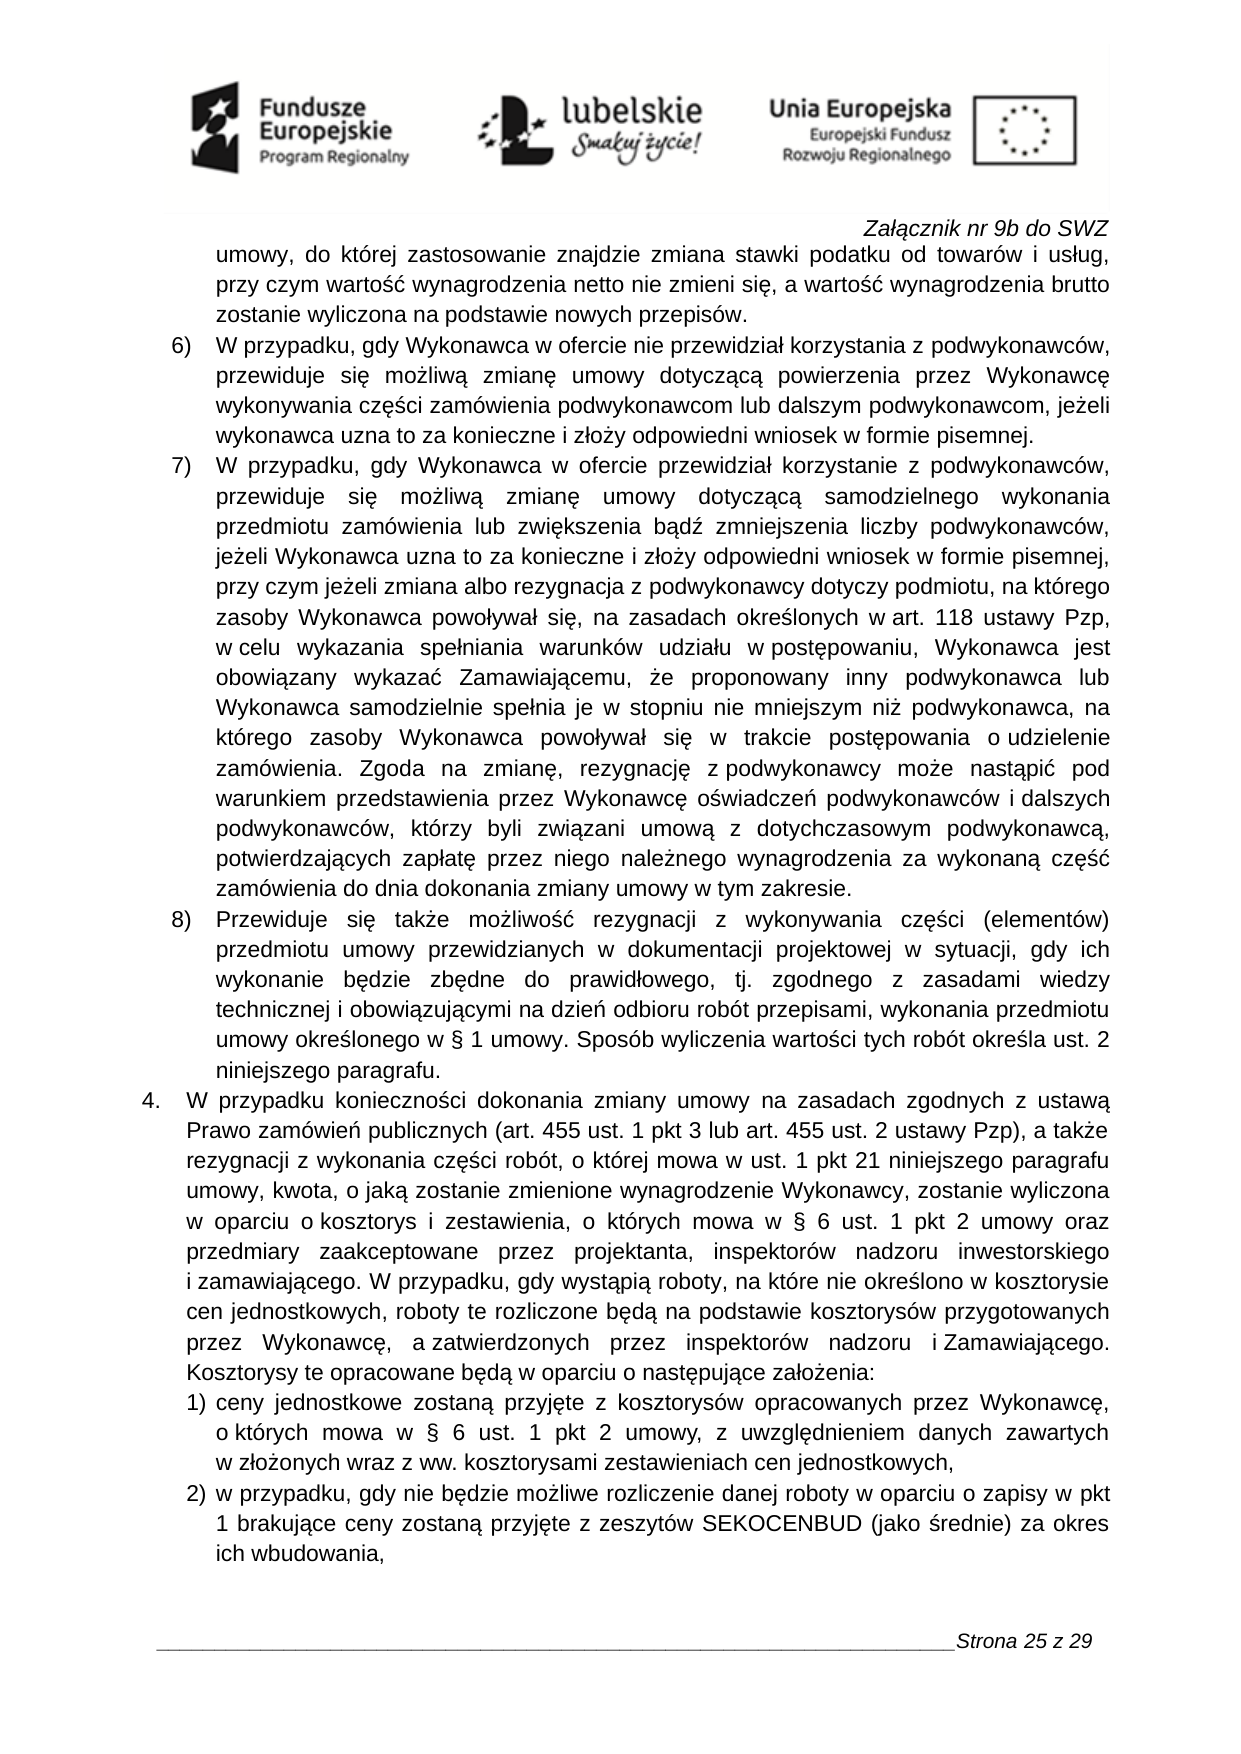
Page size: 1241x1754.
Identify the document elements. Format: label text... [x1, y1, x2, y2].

list W przypadku, gdy Wykonawca w ofercie nie przewidział korzystania z podwykonawców, przewiduje się możliwą zmianę umowy dotyczącą powierzenia przez Wykonawcę wykonywania części zamówienia podwykonawcom lub dalszym podwykonawcom, jeżeli wykonawca uzna to za konieczne i złoży odpowiedni wniosek w formie pisemnej. [171, 332, 1110, 448]
picture [163, 44, 1111, 215]
list W przypadku, gdy Wykonawca w ofercie przewidział korzystanie z podwykonawców, przewiduje się możliwą zmianę umowy dotyczącą samodzielnego wykonania przedmiotu zamówienia lub zwiększenia bądź zmniejszenia liczby podwykonawców, jeżeli Wykonawca uzna to za konieczne i złoży odpowiedni wniosek w formie pisemnej, przy czym jeżeli zmiana albo rezygnacja z podwykonawcy dotyczy podmiotu, na którego zasoby Wykonawca powoływał się, na zasadach określonych w art. 118 ustawy Pzp, w celu wykazania spełniania warunków udziału w postępowaniu, Wykonawca jest obowiązany wykazać Zamawiającemu, że proponowany inny podwykonawca lub Wykonawca samodzielnie spełnia je w stopniu nie mniejszym niż podwykonawca, na którego zasoby Wykonawca powoływał się w trakcie postępowania o udzielenie zamówienia. Zgoda na zmianę, rezygnację z podwykonawcy może nastąpić pod warunkiem przedstawienia przez Wykonawcę oświadczeń podwykonawców i dalszych podwykonawców, którzy byli związani umową z dotychczasowym podwykonawcą, potwierdzających zapłatę przez niego należnego wynagrodzenia za wykonaną część zamówienia do dnia dokonania zmiany umowy w tym zakresie. [171, 452, 1110, 902]
list w przypadku, gdy nie będzie możliwe rozliczenie danej roboty w oparciu o zapisy w pkt 1 brakujące ceny zostaną przyjęte z zeszytów SEKOCENBUD (jako średnie) za okres ich wbudowania, [186, 1479, 1110, 1566]
list ceny jednostkowe zostaną przyjęte z kosztorysów opracowanych przez Wykonawcę, o których mowa w § 6 ust. 1 pkt 2 umowy, z uwzględnieniem danych zawartych w złożonych wraz z ww. kosztorysami zestawieniach cen jednostkowych, [186, 1389, 1110, 1476]
list Przewiduje się także możliwość rezygnacji z wykonywania części (elementów) przedmiotu umowy przewidzianych w dokumentacji projektowej w sytuacji, gdy ich wykonanie będzie zbędne do prawidłowego, tj. zgodnego z zasadami wiedzy technicznej i obowiązującymi na dzień odbioru robót przepisami, wykonania przedmiotu umowy określonego w § 1 umowy. Sposób wyliczenia wartości tych robót określa ust. 2 niniejszego paragrafu. [171, 906, 1110, 1083]
list W przypadku konieczności dokonania zmiany umowy na zasadach zgodnych z ustawą Prawo zamówień publicznych (art. 455 ust. 1 pkt 3 lub art. 455 ust. 2 ustawy Pzp), a także rezygnacji z wykonania części robót, o której mowa w ust. 1 pkt 21 niniejszego paragrafu umowy, kwota, o jaką zostanie zmienione wynagrodzenie Wykonawcy, zostanie wyliczona w oparciu o kosztorys i zestawienia, o których mowa w § 6 ust. 1 pkt 2 umowy oraz przedmiary zaakceptowane przez projektanta, inspektorów nadzoru inwestorskiego i zamawiającego. W przypadku, gdy wystąpią roboty, na które nie określono w kosztorysie cen jednostkowych, roboty te rozliczone będą na podstawie kosztorysów przygotowanych przez Wykonawcę, a zatwierdzonych przez inspektorów nadzoru i Zamawiającego. Kosztorysy te opracowane będą w oparciu o następujące założenia: [142, 1087, 1110, 1385]
